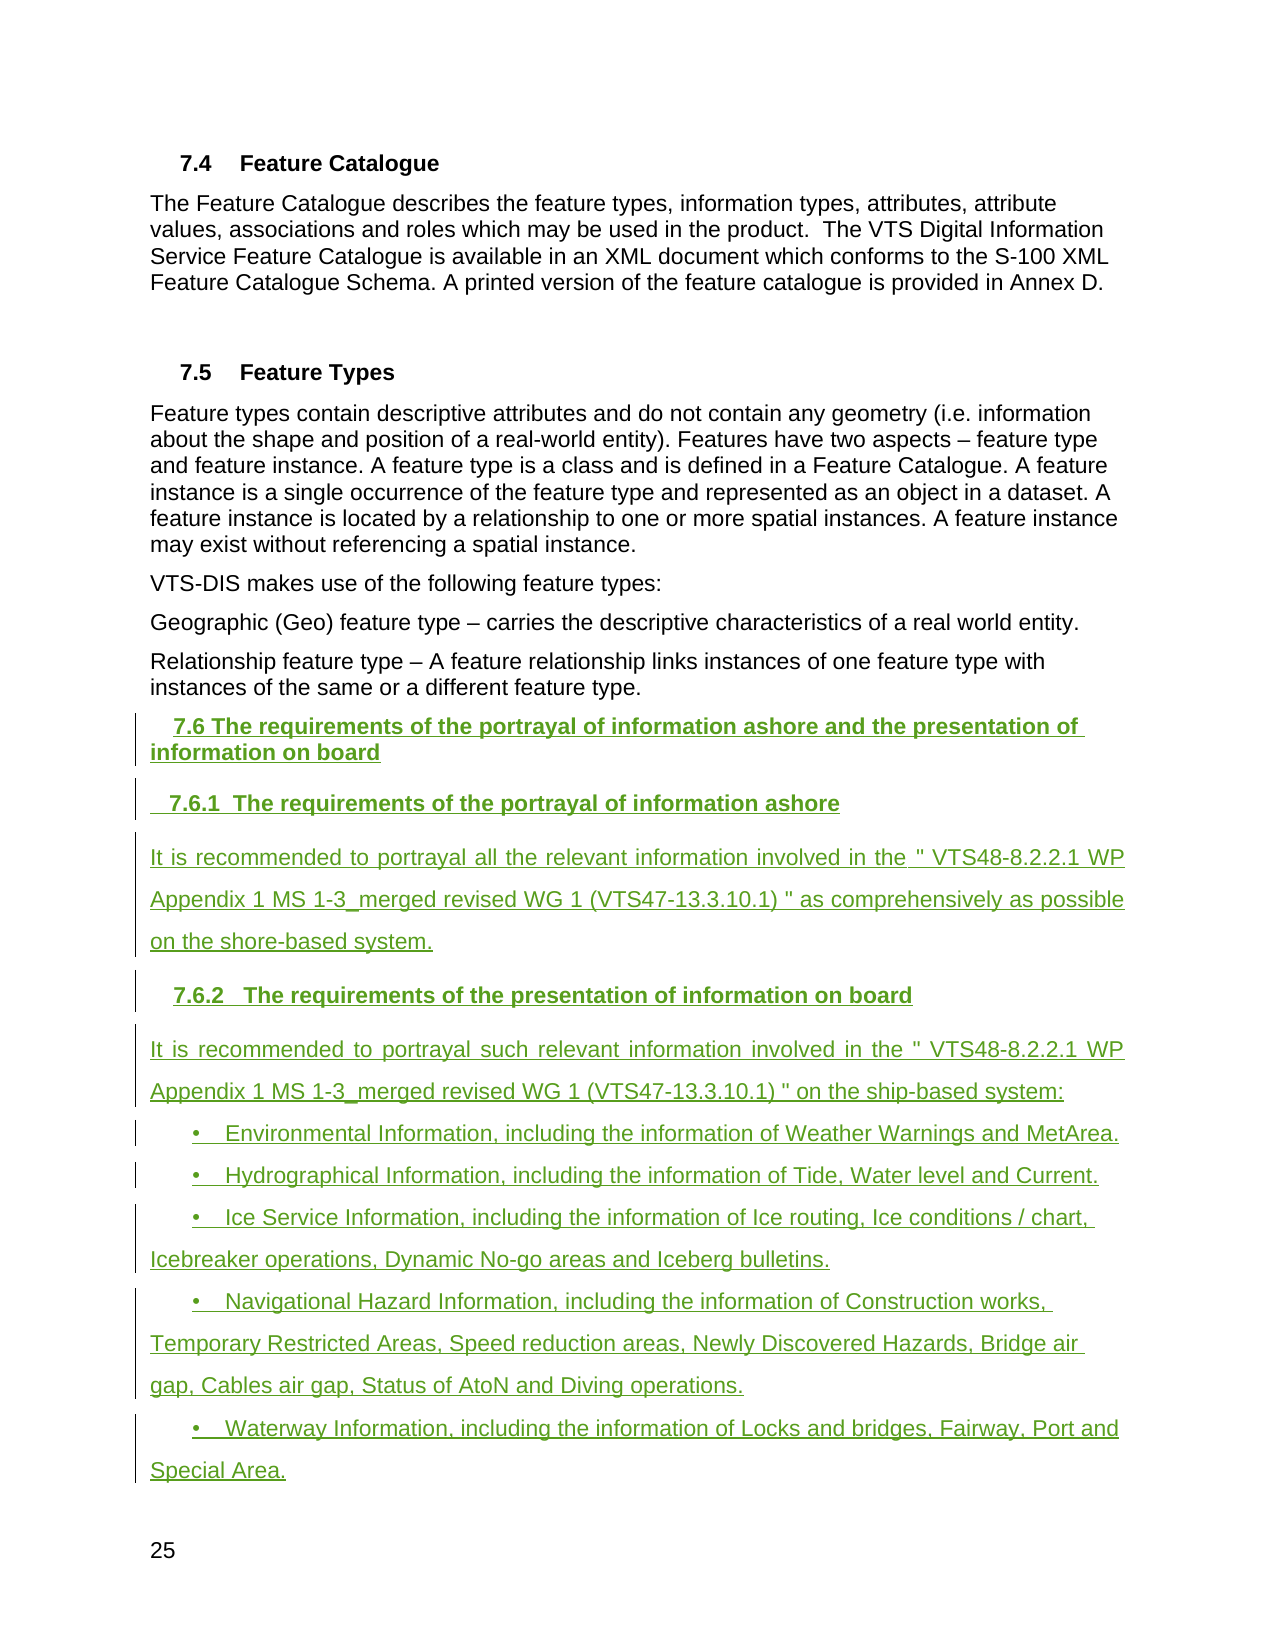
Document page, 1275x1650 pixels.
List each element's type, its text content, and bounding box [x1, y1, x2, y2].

text The Feature Catalogue describes the feature types, information types, attributes, attribute values, associations and roles which may be used in the product. The VTS Digital Information Service Feature Catalogue is available in an XML document which conforms to the S-100 XML Feature Catalogue Schema. A printed version of the feature catalogue is provided in Annex D. [150, 190, 1125, 296]
text Relationship feature type – A feature relationship links instances of one feature type with instances of the same or a different feature type. [150, 648, 1125, 701]
text Geographic (Geo) feature type – carries the descriptive characteristics of a real world entity. [150, 609, 1125, 635]
subtitle Feature Types [179, 359, 1125, 386]
subtitle Feature Catalogue [179, 150, 1125, 176]
text VTS-DIS makes use of the following feature types: [150, 570, 1125, 596]
text Feature types contain descriptive attributes and do not contain any geometry (i.e. information about the shape and position of a real-world entity). Features have two aspects – feature type and feature instance. A feature type is a class and is defined in a Feature Catalogue. A feature instance is a single occurrence of the feature type and represented as an object in a dataset. A feature instance is located by a relationship to one or more spatial instances. A feature instance may exist without referencing a spatial instance. [150, 399, 1125, 558]
